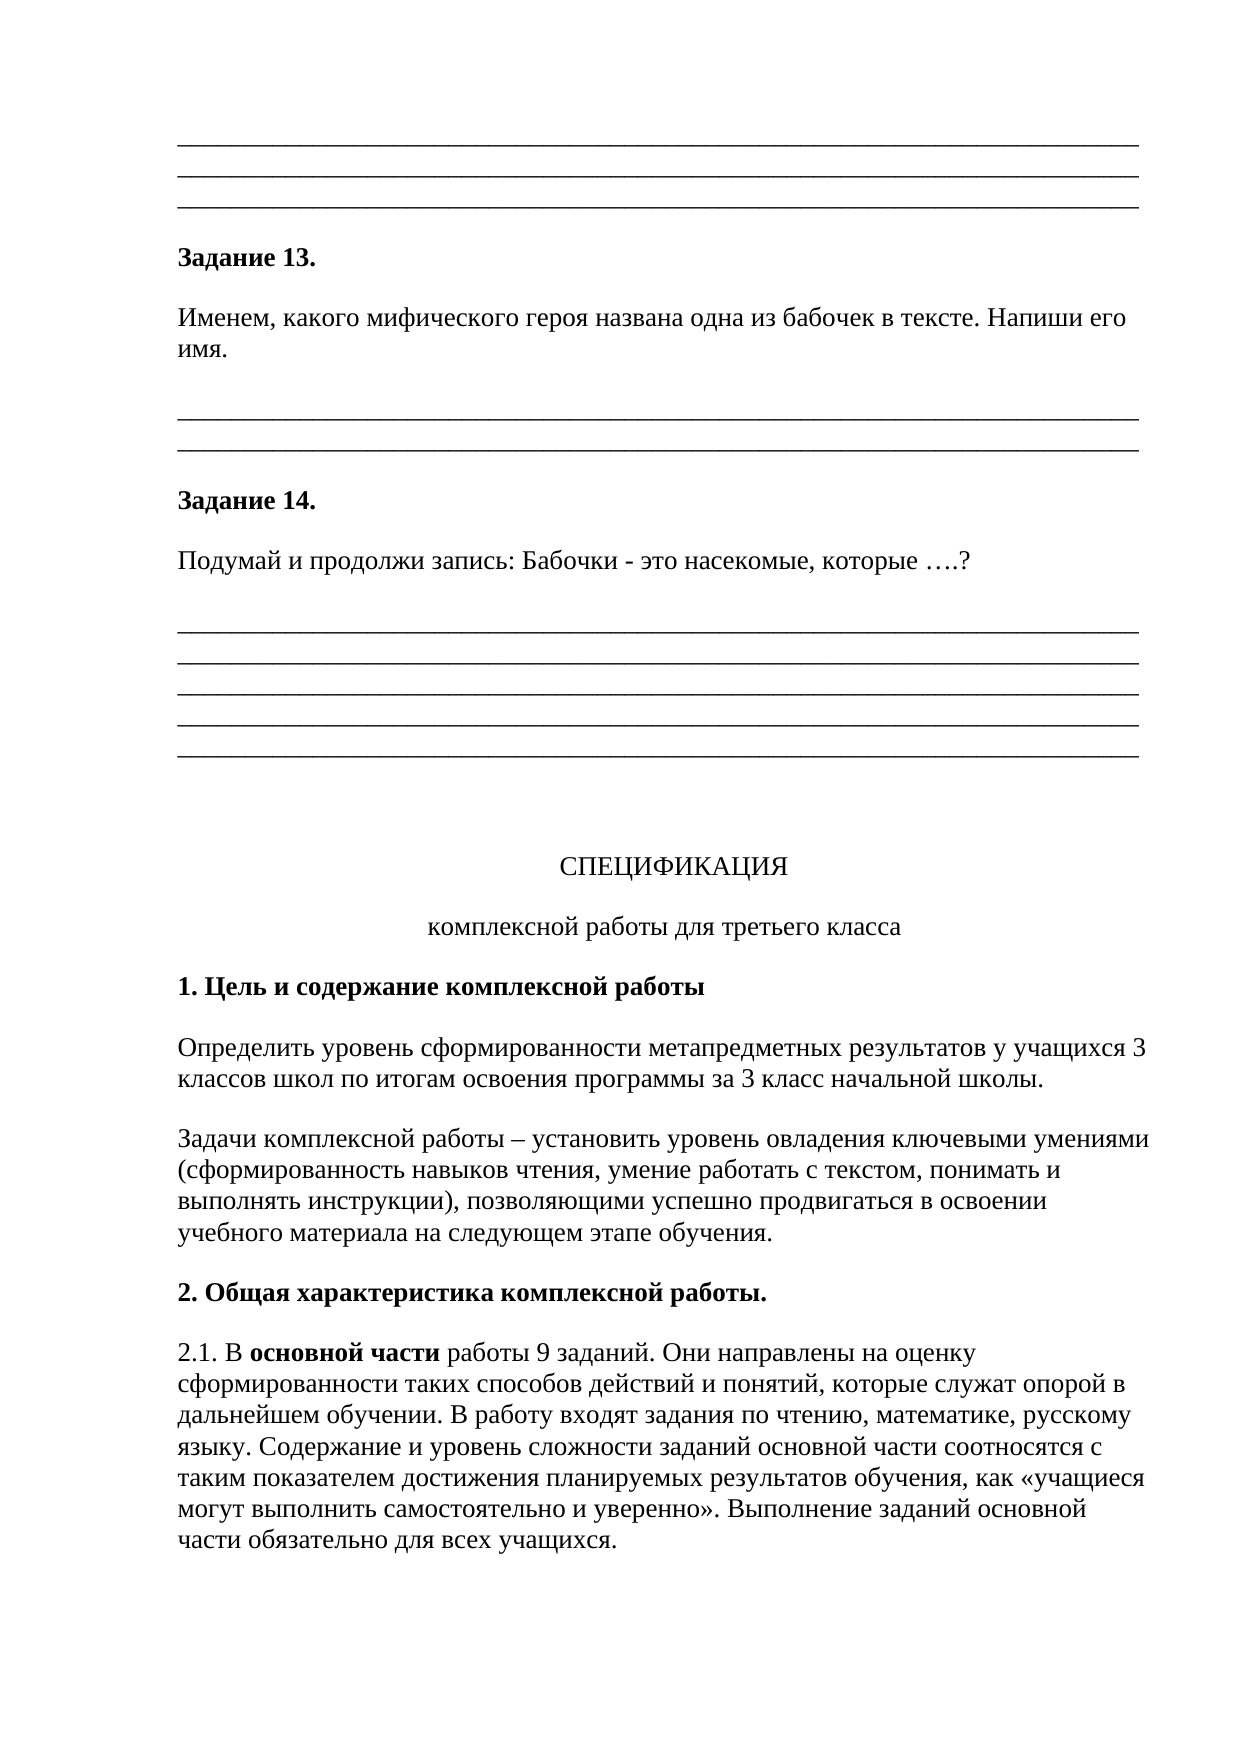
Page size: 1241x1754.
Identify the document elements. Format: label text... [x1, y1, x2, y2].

text Задание 13. [177, 241, 1152, 272]
text 2.1. В основной части работы 9 заданий. Они направлены на оценку сформированности таких способов действий и понятий, которые служат опорой в дальнейшем обучении. В работу входят задания по чтению, математике, русскому языку. Содержание и уровень сложности заданий основной части соотносятся с таким показателем достижения планируемых результатов обучения, как «учащиеся могут выполнить самостоятельно и уверенно». Выполнение заданий основной части обязательно для всех учащихся. [177, 1336, 1152, 1554]
text ___________________________________________________________________________________________________________________________________________________________________________________________________________________________________________________________________________________________________________________________________________________________________ [177, 604, 1152, 760]
text Определить уровень сформированности метапредметных результатов у учащихся 3 классов школ по итогам освоения программы за 3 класс начальной школы. [177, 1031, 1152, 1093]
text СПЕЦИФИКАЦИЯ [177, 850, 1152, 881]
text ______________________________________________________________________________________________________________________________________________ [177, 392, 1152, 455]
text _____________________________________________________________________________________________________________________________________________________________________________________________________________________ [177, 118, 1152, 212]
text 1. Цель и содержание комплексной работы [177, 970, 1152, 1002]
text Задачи комплексной работы – установить уровень овладения ключевыми умениями (сформированность навыков чтения, умение работать с текстом, понимать и выполнять инструкции), позволяющими успешно продвигаться в освоении учебного материала на следующем этапе обучения. [177, 1122, 1152, 1247]
text Задание 14. [177, 484, 1152, 515]
text 2. Общая характеристика комплексной работы. [177, 1276, 1152, 1307]
text Именем, какого мифического героя названа одна из бабочек в тексте. Напиши его имя. [177, 301, 1152, 363]
text Подумай и продолжи запись: Бабочки - это насекомые, которые ….? [177, 544, 1152, 575]
text комплексной работы для третьего класса [177, 910, 1152, 941]
